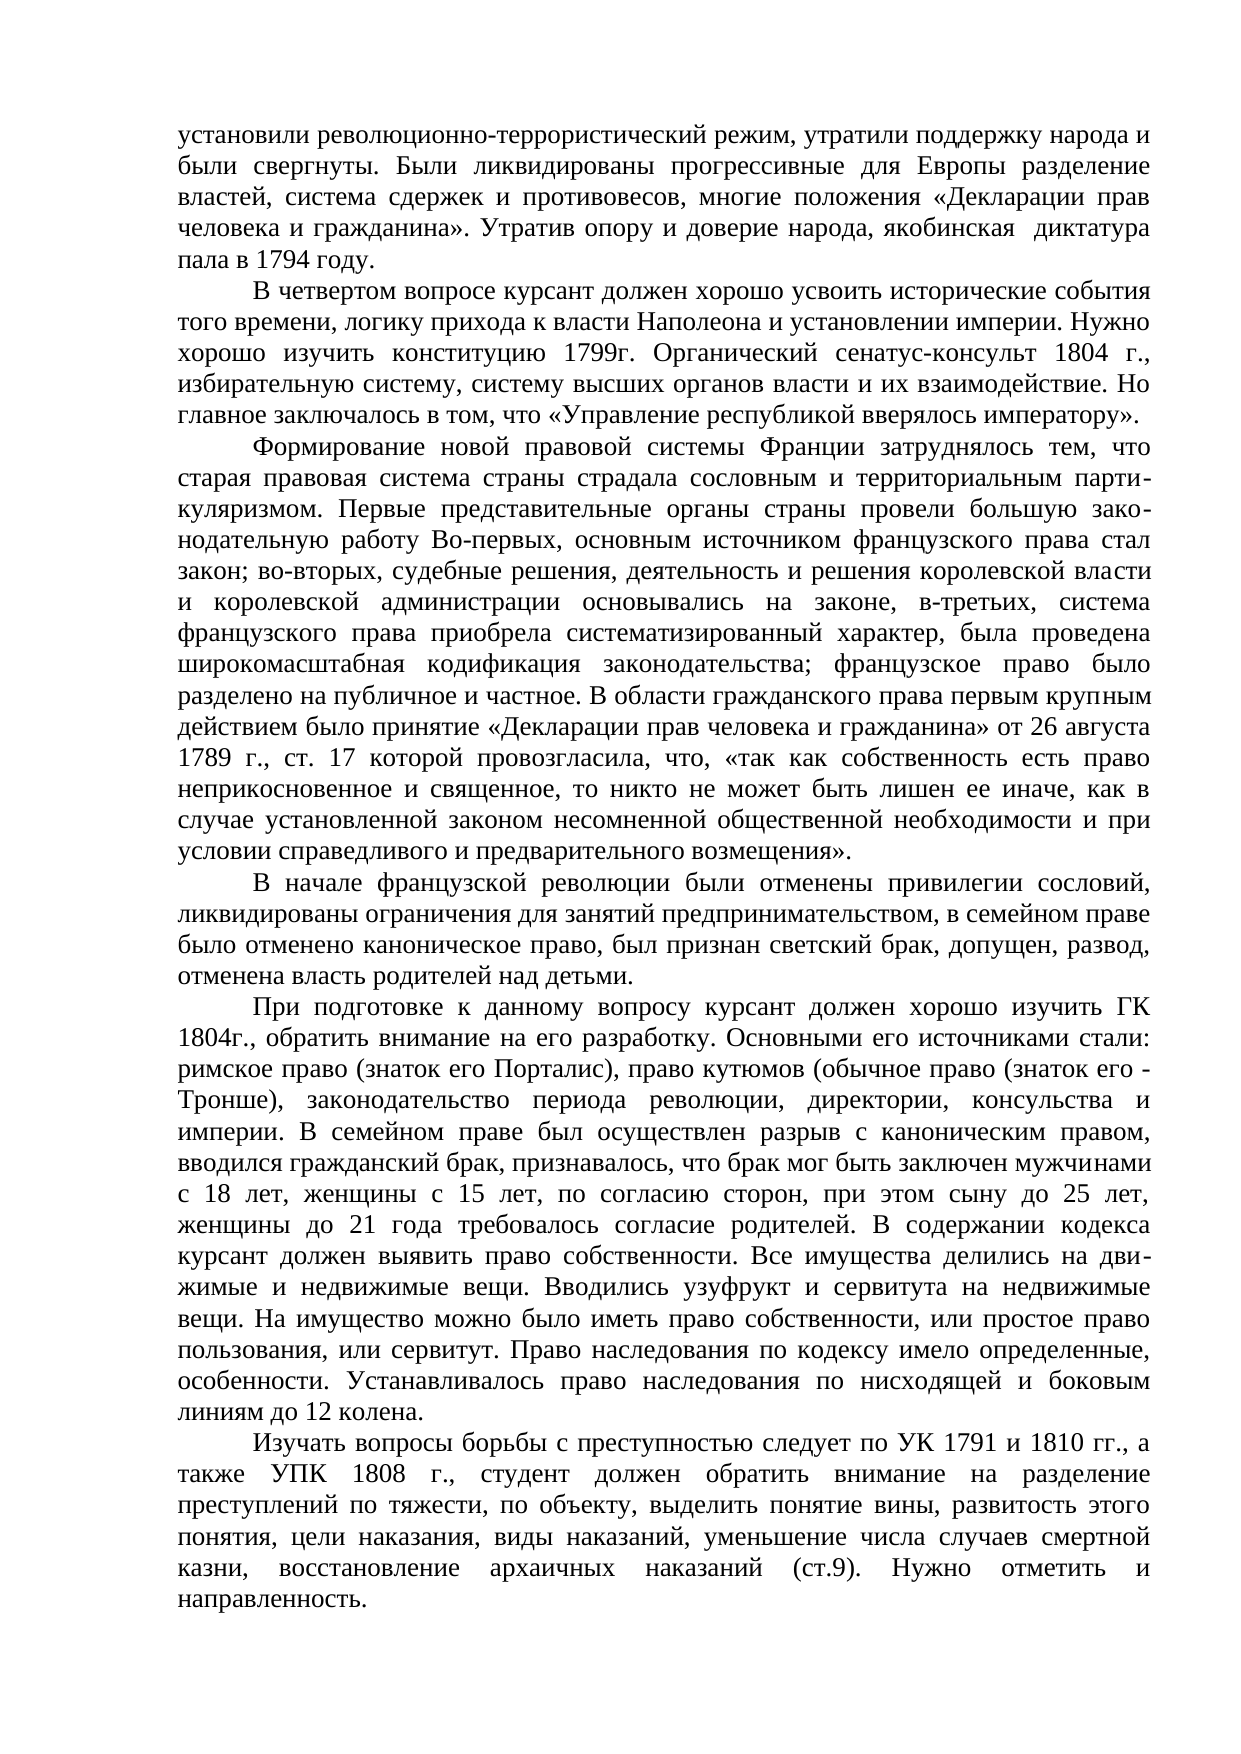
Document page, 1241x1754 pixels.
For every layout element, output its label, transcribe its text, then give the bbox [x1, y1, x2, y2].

text Изучать вопросы борьбы с преступностью следует по УК 1791 и 1810 гг., а также УПК 1808 г., студент должен обратить внимание на разделение преступлений по тяжести, по объекту, выделить понятие вины, развитость этого понятия, цели наказания, виды наказаний, уменьшение числа случаев смертной казни, восстановление архаичных наказаний (ст.9). Нужно отметить и направленность. [177, 1426, 1152, 1613]
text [177, 118, 1152, 274]
text В четвертом вопросе курсант должен хорошо усвоить исторические события того времени, логику прихода к власти Наполеона и установлении империи. Нужно хорошо изучить конституцию 1799г. Органический сенатус-консульт 1804 г., избирательную систему, систему высших органов власти и их взаимодействие. Но главное заключалось в том, что «Управление республикой вверялось императору». [177, 274, 1152, 429]
text В начале французской революции были отменены привилегии сословий, ликвидированы ограничения для занятий предпринимательством, в семейном праве было отменено каноническое право, был признан светский брак, допущен, развод, отменена власть родителей над детьми. [177, 866, 1152, 990]
text При подготовке к данному вопросу курсант должен хорошо изучить ГК 1804г., обратить внимание на его разработку. Основными его источниками стали: римское право (знаток его Порталис), право кутюмов (обычное право (знаток его - Тронше), законодательство периода революции, директории, консульства и империи. В семейном праве был осуществлен разрыв с каноническим правом, вводился гражданский брак, признавалось, что брак мог быть заключен мужчинами с 18 лет, женщины с 15 лет, по согласию сторон, при этом сыну до 25 лет, женщины до 21 года требовалось согласие родителей. В содержании кодекса курсант должен выявить право собственности. Все имущества делились на движимые и недвижимые вещи. Вводились узуфрукт и сервитута на недвижимые вещи. На имущество можно было иметь право собственности, или простое право пользования, или сервитут. Право наследования по кодексу имело определенные, особенности. Устанавливалось право наследования по нисходящей и боковым линиям до 12 колена. [177, 990, 1152, 1426]
text Формирование новой правовой системы Франции затруднялось тем, что старая правовая система страны страдала сословным и территориальным партикуляризмом. Первые представительные органы страны провели большую законодательную работу Во-первых, основным источником французского права стал закон; во-вторых, судебные решения, деятельность и решения королевской власти и королевской администрации основывались на законе, в-третьих, система французского права приобрела систематизированный характер, была проведена широкомасштабная кодификация законодательства; французское право было разделено на публичное и частное. В области гражданского права первым крупным действием было принятие «Декларации прав человека и гражданина» от 26 августа 1789 г., ст. 17 которой провозгласила, что, «так как собственность есть право неприкосновенное и священное, то никто не может быть лишен ее иначе, как в случае установленной законом несомненной общественной необходимости и при условии справедливого и предварительного возмещения». [177, 429, 1152, 866]
